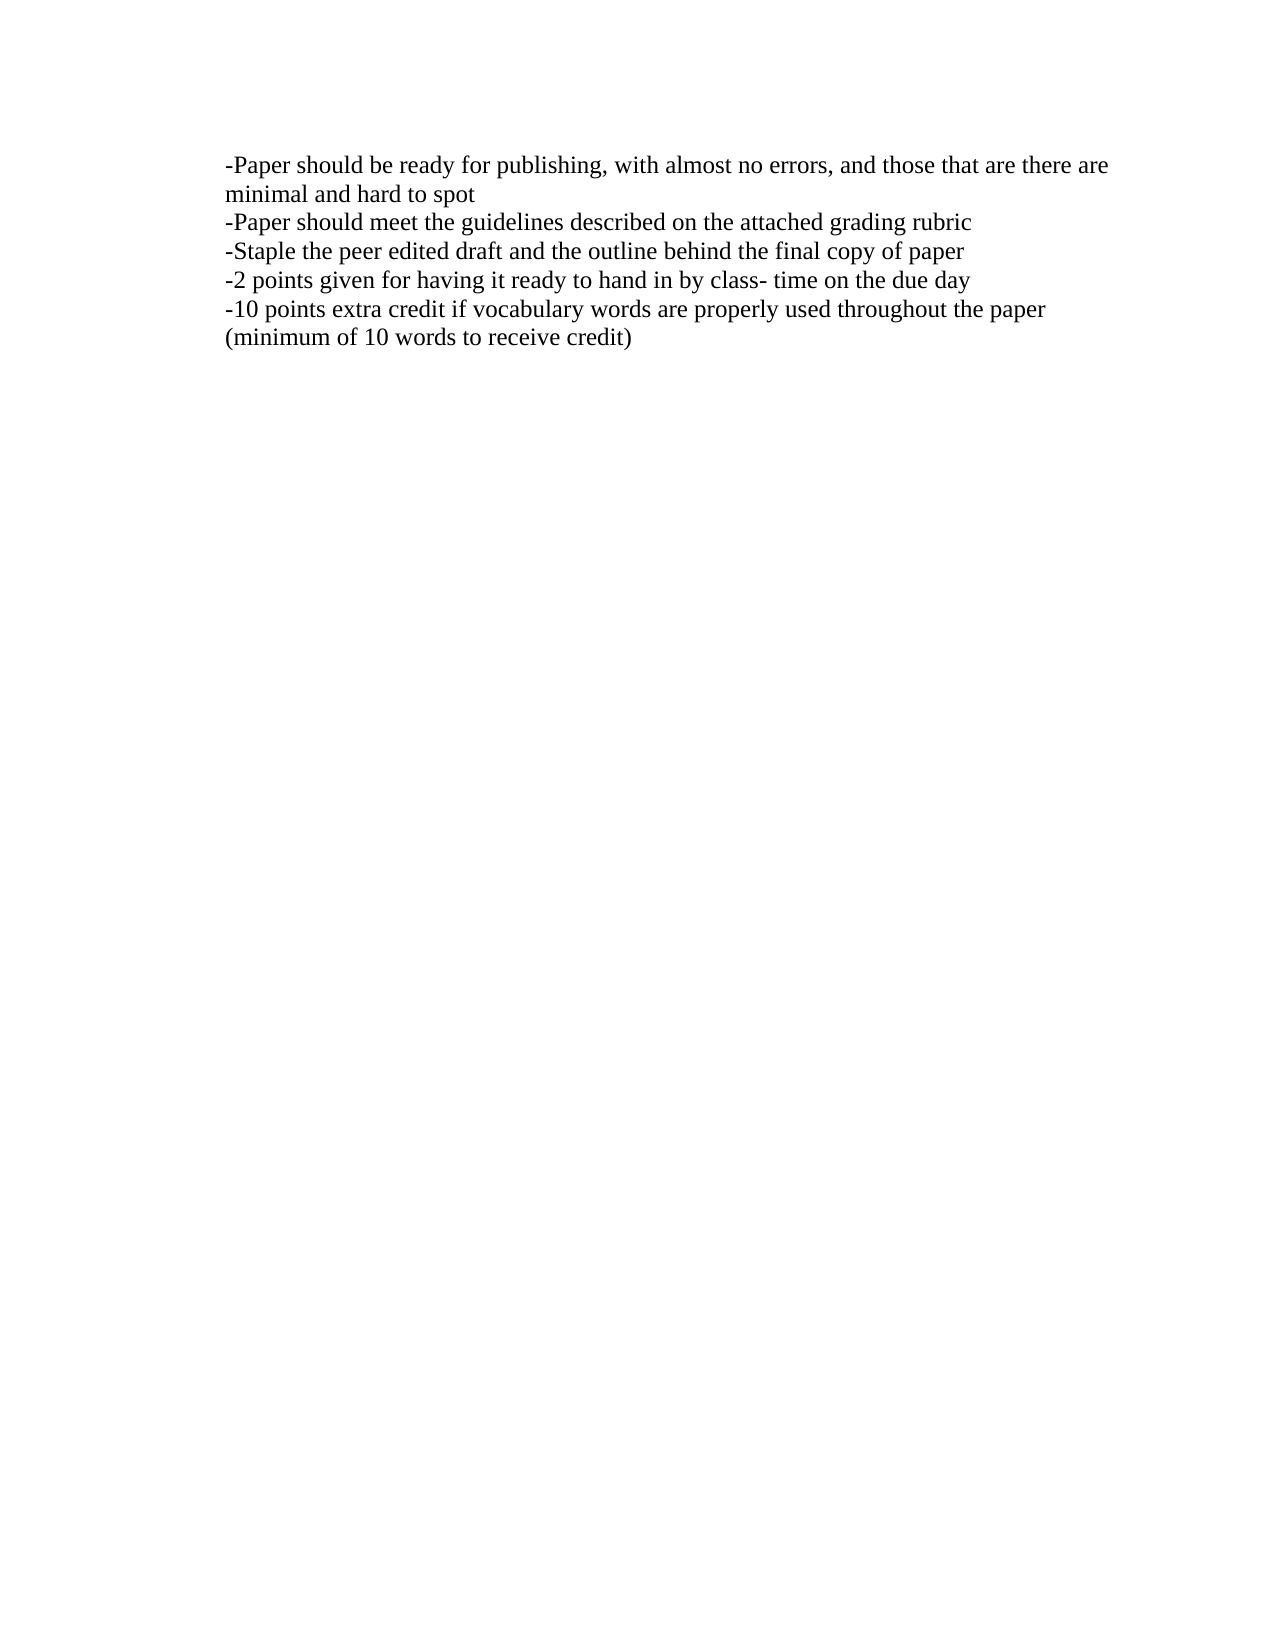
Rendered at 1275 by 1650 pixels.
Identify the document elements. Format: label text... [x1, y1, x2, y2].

text -Staple the peer edited draft and the outline behind the final copy of paper [150, 236, 1125, 265]
text -2 points given for having it ready to hand in by class- time on the due day [150, 265, 1125, 294]
text -Paper should be ready for publishing, with almost no errors, and those that are there are minimal and hard to spot -Paper should meet the guidelines described on the attached grading rubric [225, 150, 1125, 236]
text -10 points extra credit if vocabulary words are properly used throughout the paper (minimum of 10 words to receive credit) [225, 294, 1125, 351]
